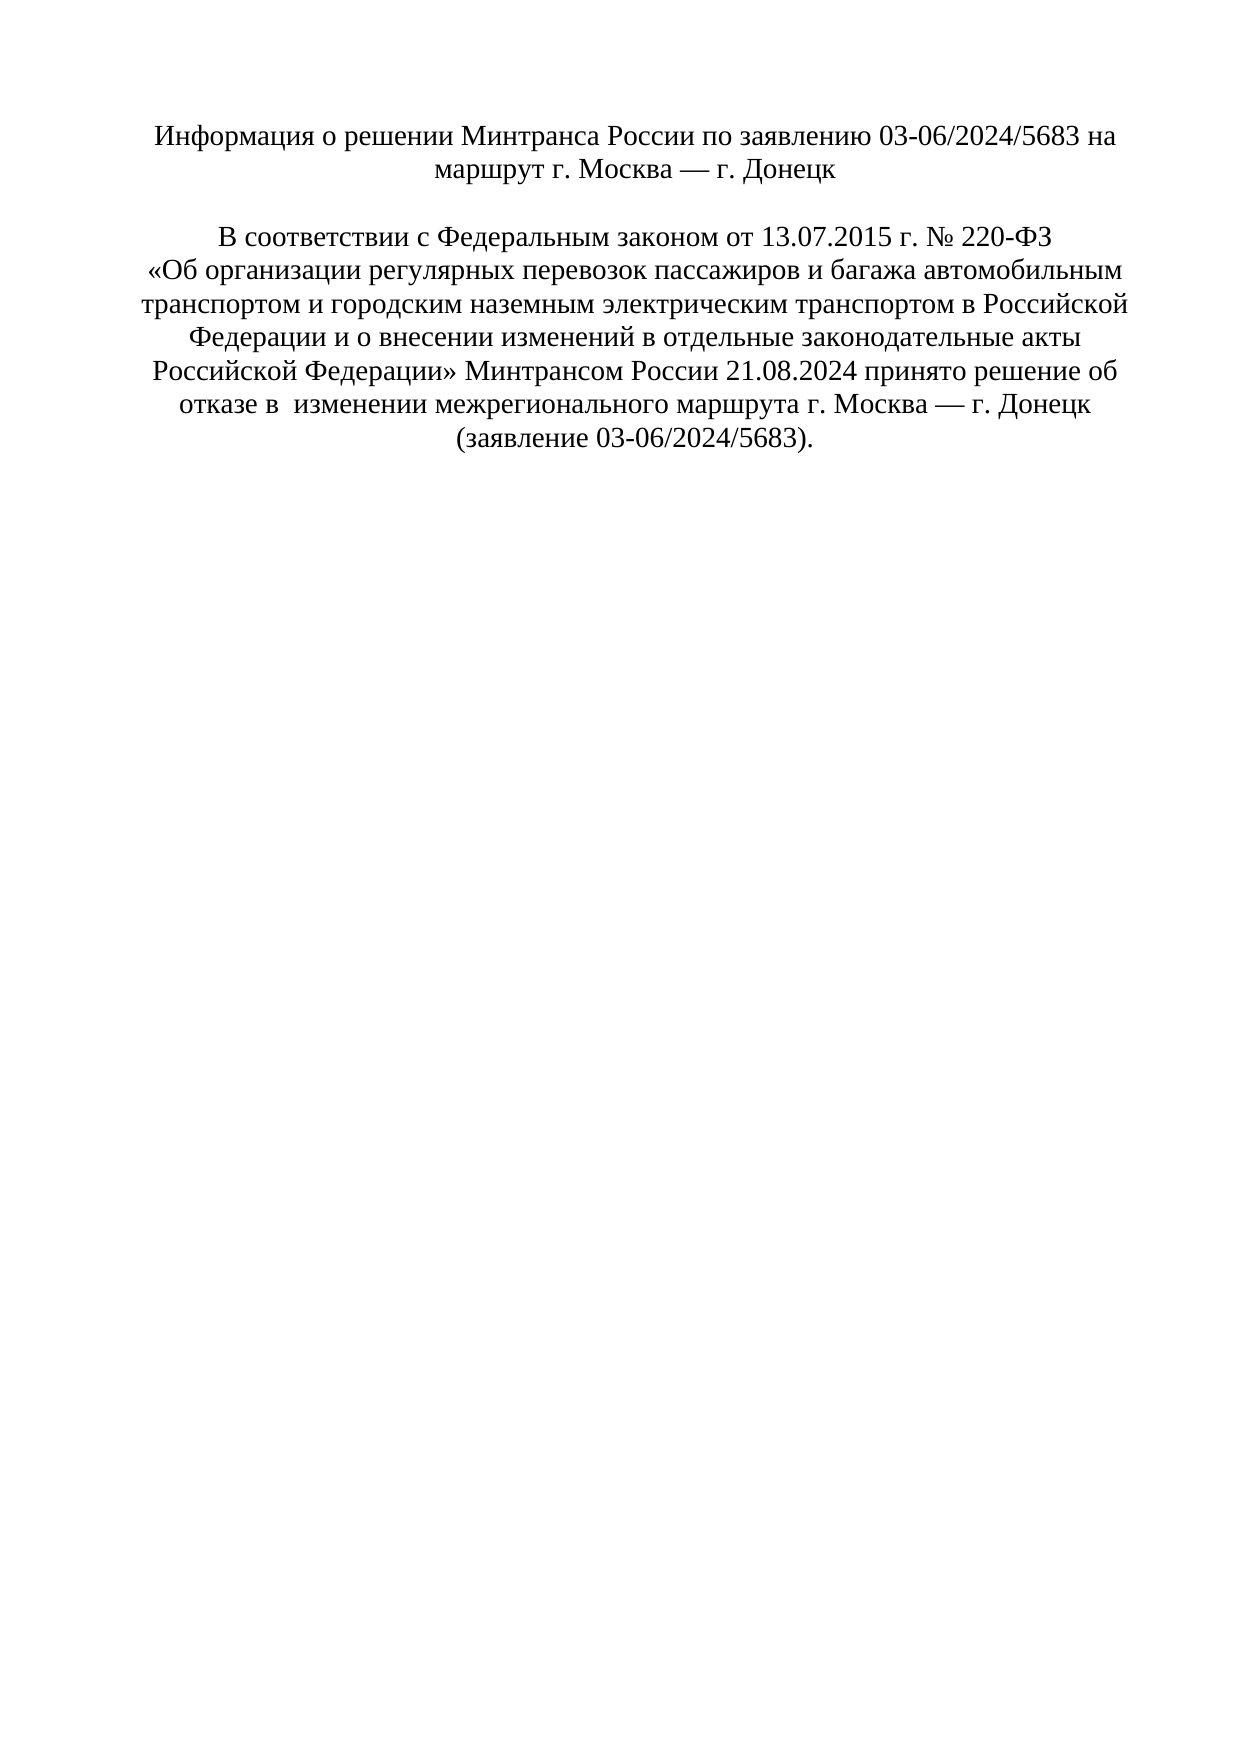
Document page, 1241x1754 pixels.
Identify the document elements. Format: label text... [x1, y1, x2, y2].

text В соответствии с Федеральным законом от 13.07.2015 г. № 220-ФЗ «Об организации регулярных перевозок пассажиров и багажа автомобильным транспортом и городским наземным электрическим транспортом в Российской Федерации и о внесении изменений в отдельные законодательные акты Российской Федерации» Минтрансом России 21.08.2024 принято решение об отказе в изменении межрегионального маршрута г. Москва — г. Донецк (заявление 03-06/2024/5683). [118, 219, 1152, 453]
text Информация о решении Минтранса России по заявлению 03-06/2024/5683 на маршрут г. Москва — г. Донецк [118, 118, 1152, 185]
